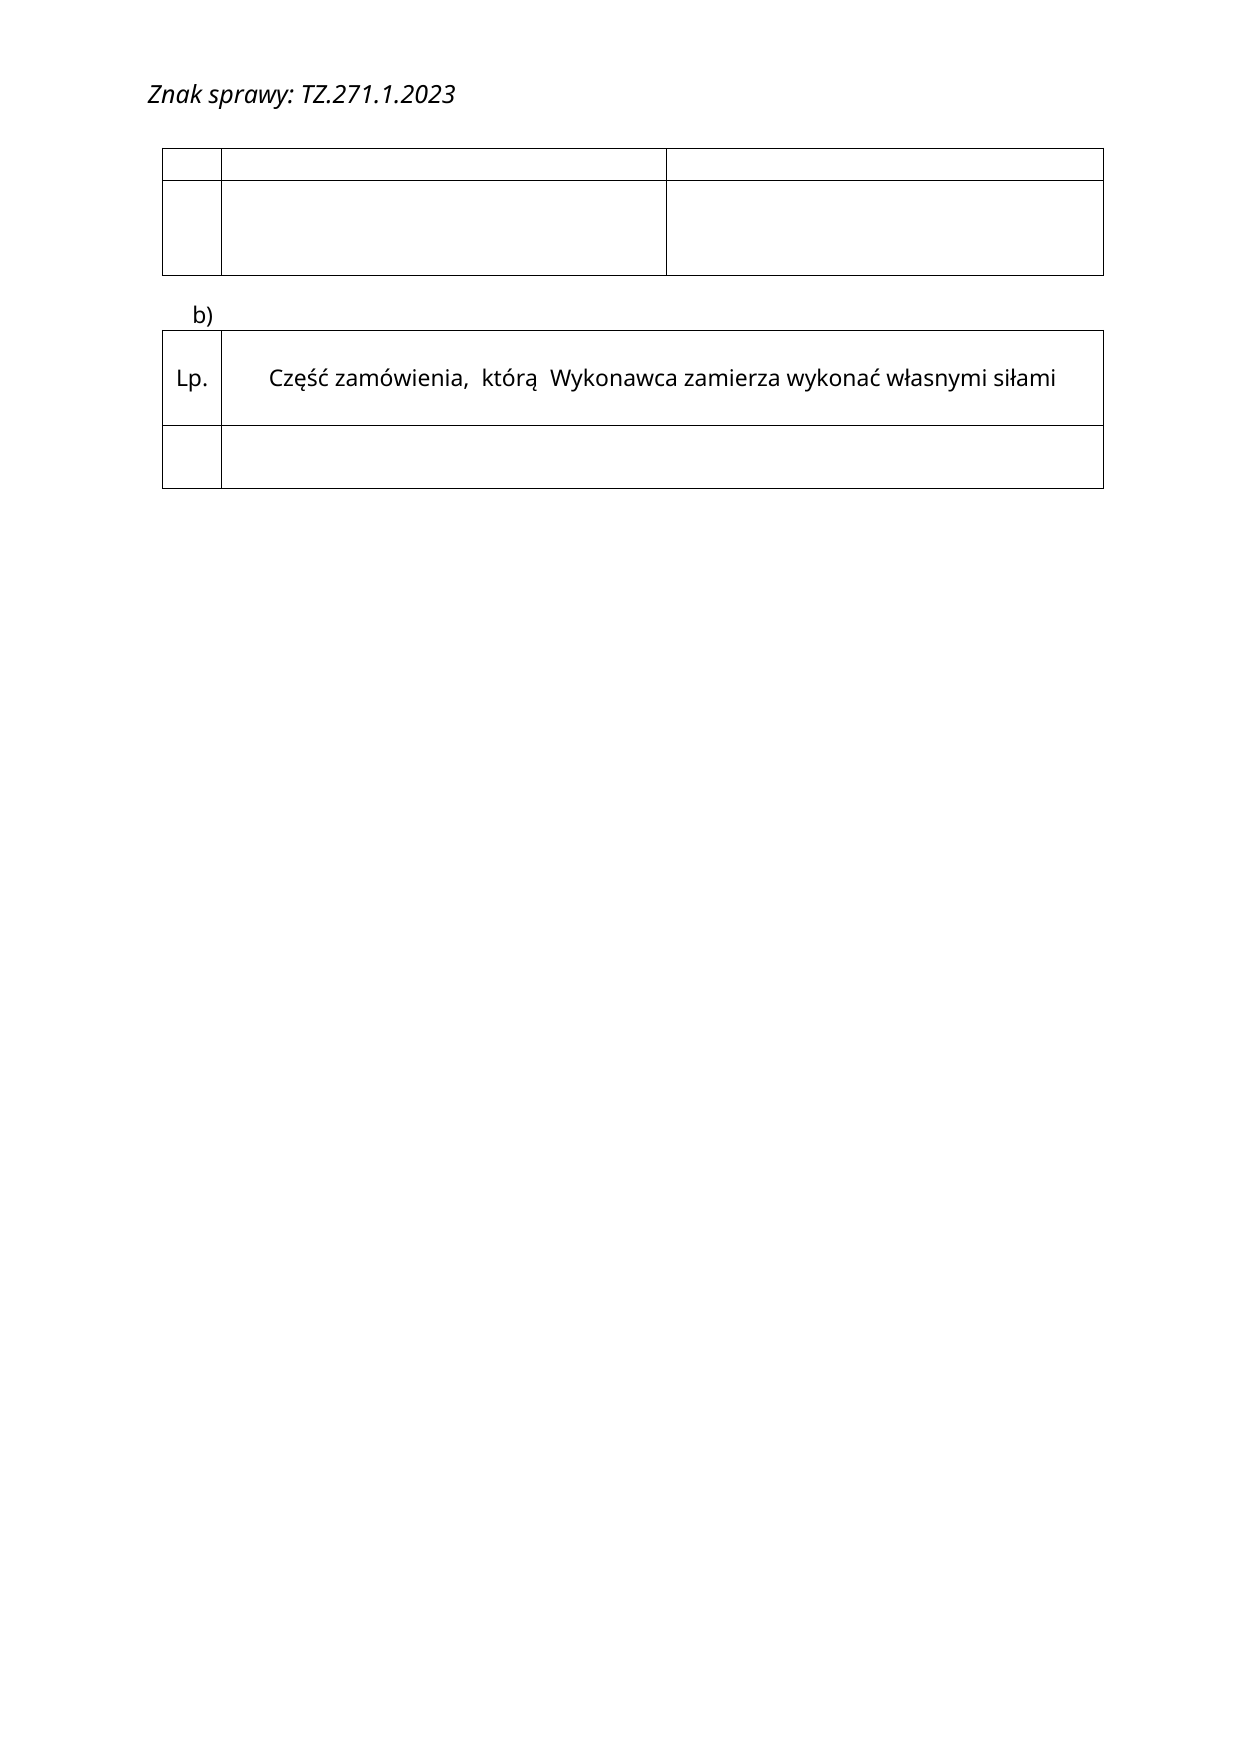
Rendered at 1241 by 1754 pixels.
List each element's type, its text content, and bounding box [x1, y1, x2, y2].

table_cell [163, 149, 221, 180]
table_cell [163, 426, 221, 488]
table_header Część zamówienia, którą Wykonawca zamierza wykonać własnymi siłami [222, 331, 1103, 424]
table_cell [163, 181, 221, 275]
table_cell [667, 149, 1103, 180]
table_cell [667, 181, 1103, 275]
table_cell [222, 426, 1103, 488]
text b) [192, 298, 1092, 330]
table_cell [222, 149, 666, 180]
table_header Lp. [163, 331, 221, 424]
table_cell [222, 181, 666, 275]
